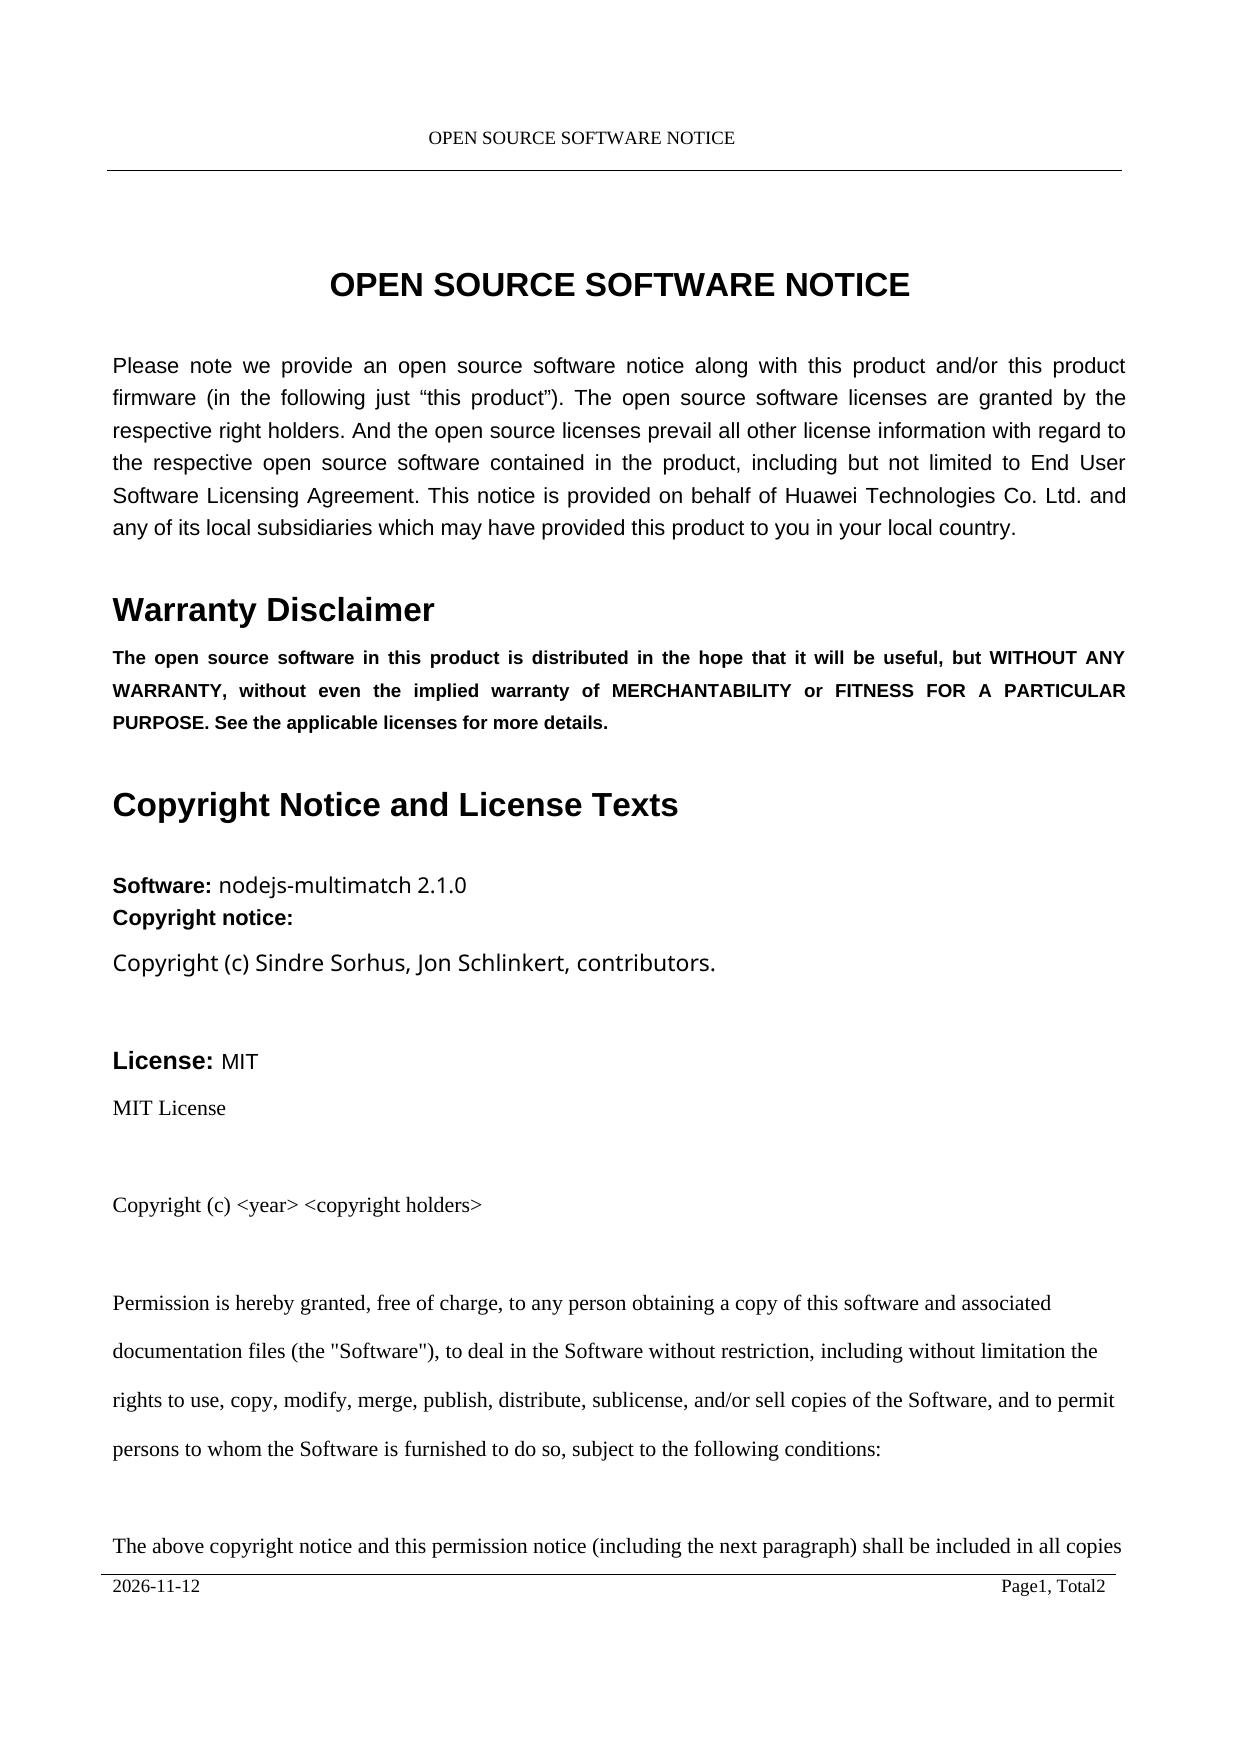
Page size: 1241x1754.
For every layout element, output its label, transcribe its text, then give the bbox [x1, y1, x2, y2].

text Software: nodejs-multimatch 2.1.0 [112, 869, 1128, 901]
text Warranty Disclaimer [112, 576, 1128, 641]
text License: MIT [112, 1044, 1128, 1077]
text Please note we provide an open source software notice along with this product and/or this product firmware (in the following just “this product”). The open source software licenses are granted by the respective right holders. And the open source licenses prevail all other license information with regard to the respective open source software contained in the product, including but not limited to End User Software Licensing Agreement. This notice is provided on behalf of Huawei Technologies Co. Ltd. and any of its local subsidiaries which may have provided this product to you in your local country. [112, 349, 1128, 544]
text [112, 1091, 1128, 1562]
text Copyright Notice and License Texts [112, 771, 1128, 836]
text OPEN SOURCE SOFTWARE NOTICE [112, 251, 1128, 316]
text Copyright notice: [112, 901, 1128, 934]
text The open source software in this product is distributed in the hope that it will be useful, but WITHOUT ANY WARRANTY, without even the implied warranty of MERCHANTABILITY or FITNESS FOR A PARTICULAR PURPOSE. See the applicable licenses for more details. [112, 641, 1128, 739]
text Copyright (c) Sindre Sorhus, Jon Schlinkert, contributors. [112, 947, 1128, 1028]
